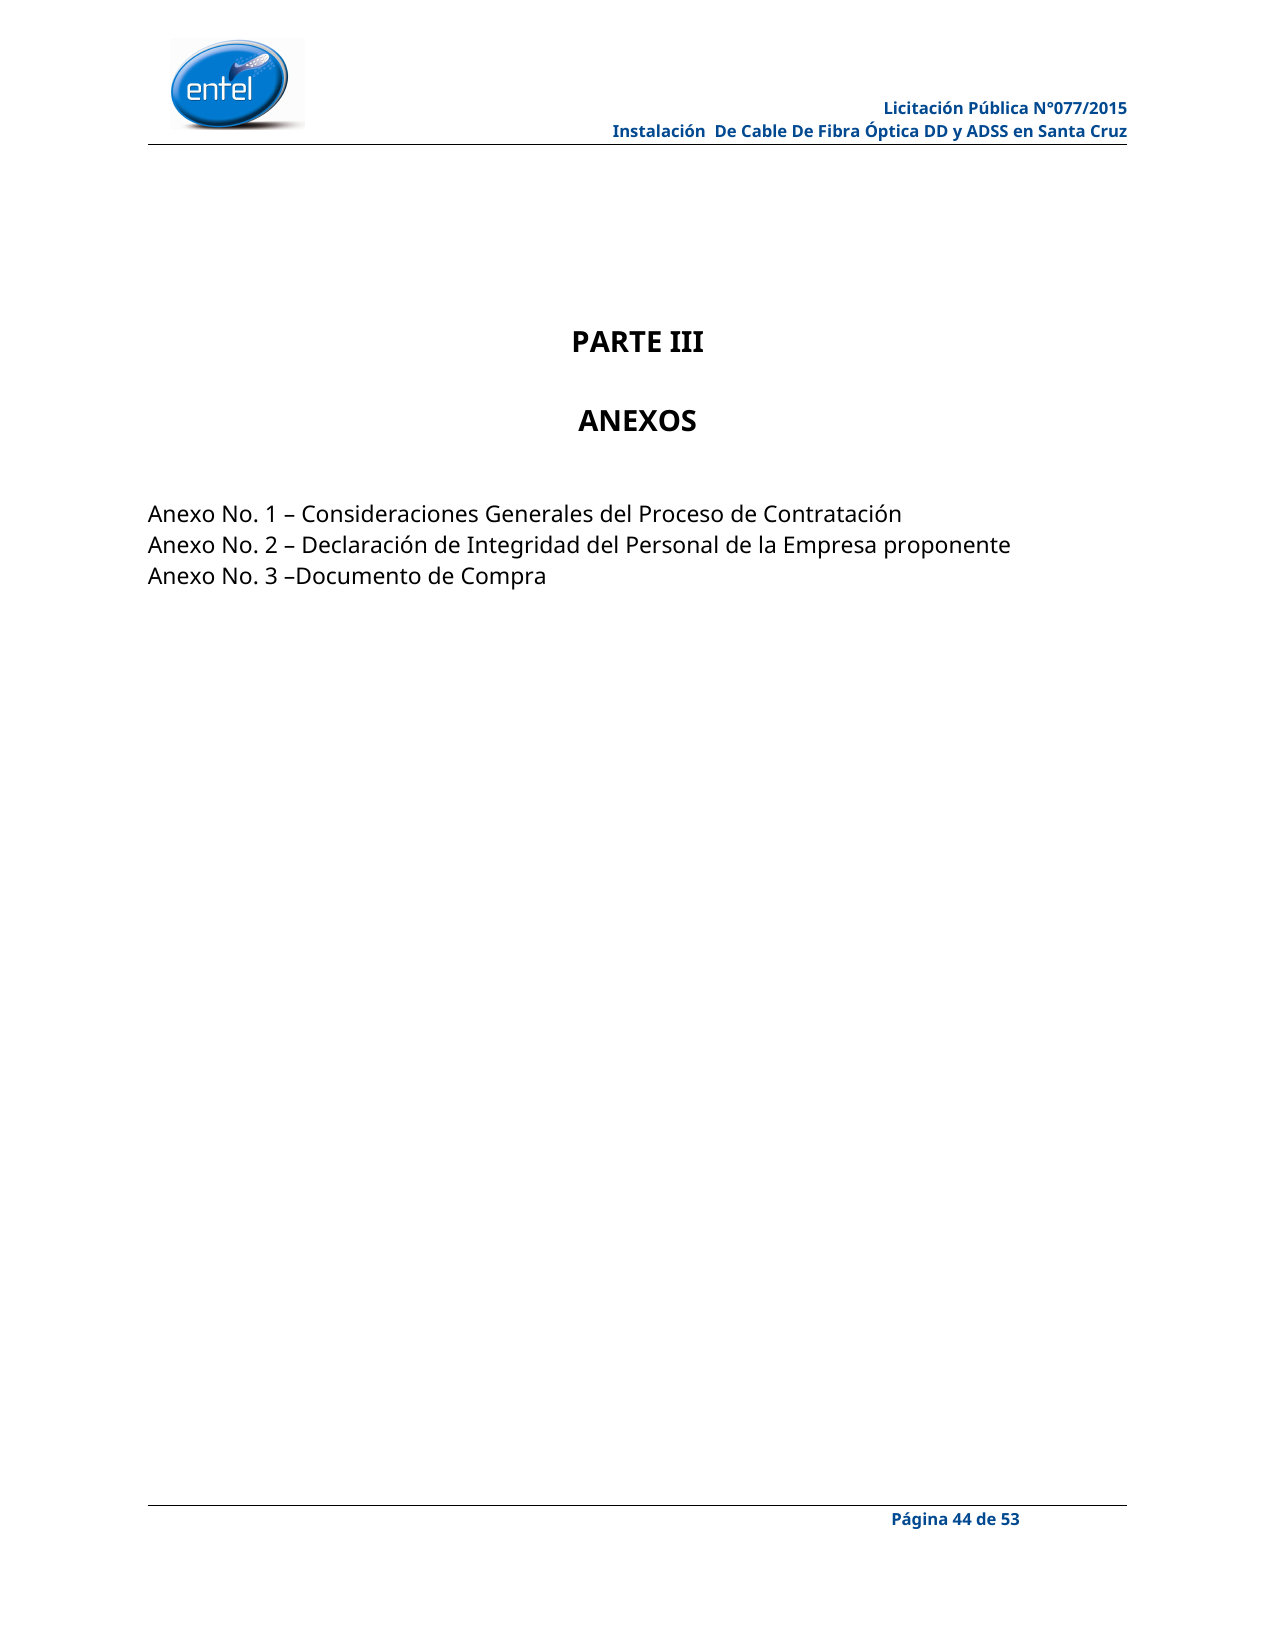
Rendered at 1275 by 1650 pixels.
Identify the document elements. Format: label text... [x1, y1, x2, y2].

text Anexo No. 2 – Declaración de Integridad del Personal de la Empresa proponente [148, 529, 1127, 560]
subtitle PARTE III [148, 321, 1127, 361]
text Anexo No. 1 – Consideraciones Generales del Proceso de Contratación [148, 498, 1127, 529]
picture [170, 38, 305, 130]
text ANEXOS [148, 400, 1127, 440]
text Anexo No. 3 –Documento de Compra [148, 560, 1127, 591]
